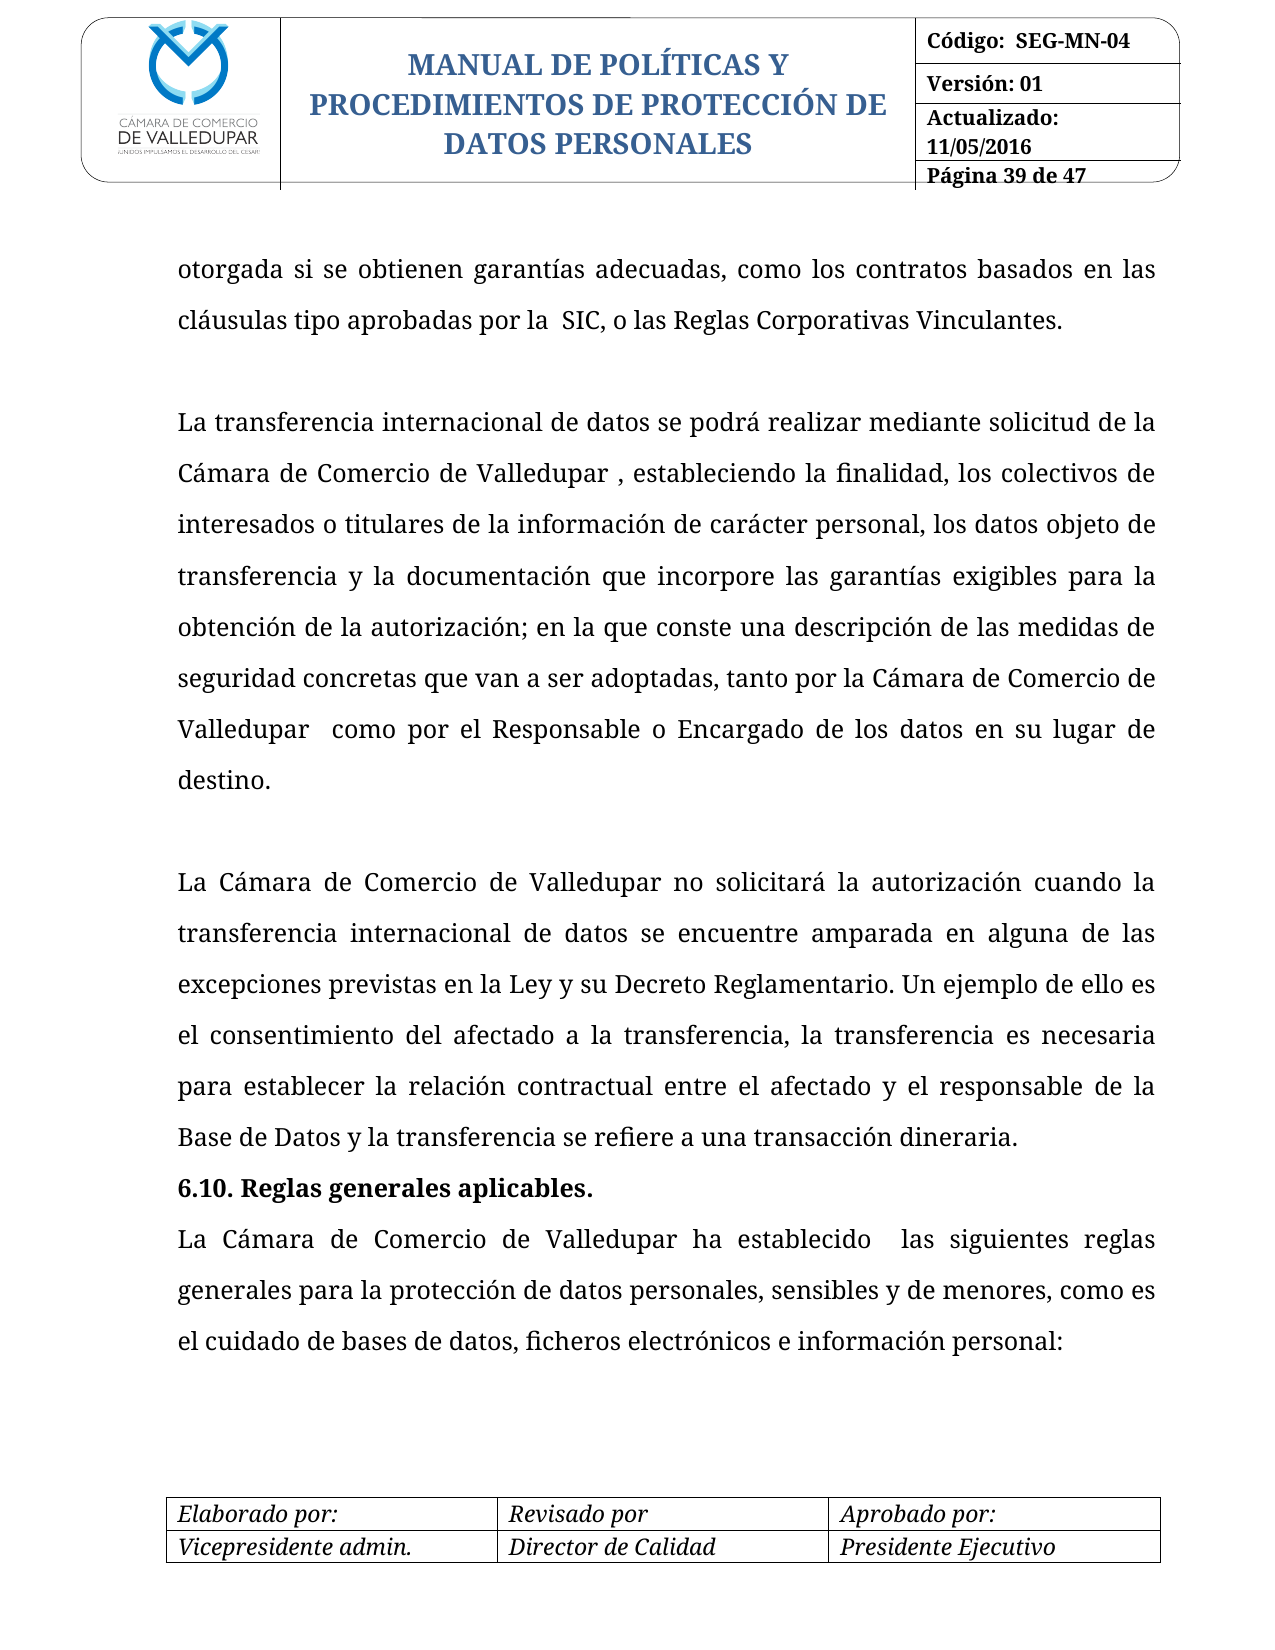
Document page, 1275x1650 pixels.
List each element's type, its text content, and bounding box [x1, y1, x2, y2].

subtitle 6.10. Reglas generales aplicables. [177, 1171, 1157, 1205]
text La transferencia internacional de datos se podrá realizar mediante solicitud de la Cámara de Comercio de Valledupar , estableciendo la finalidad, los colectivos de interesados o titulares de la información de carácter personal, los datos objeto de transferencia y la documentación que incorpore las garantías exigibles para la obtención de la autorización; en la que conste una descripción de las medidas de seguridad concretas que van a ser adoptadas, tanto por la Cámara de Comercio de Valledupar como por el Responsable o Encargado de los datos en su lugar de destino. [177, 405, 1157, 796]
text La Cámara de Comercio de Valledupar ha establecido las siguientes reglas generales para la protección de datos personales, sensibles y de menores, como es el cuidado de bases de datos, ficheros electrónicos e información personal: [177, 1222, 1157, 1358]
picture [117, 20, 260, 154]
text La Cámara de Comercio de Valledupar no solicitará la autorización cuando la transferencia internacional de datos se encuentre amparada en alguna de las excepciones previstas en la Ley y su Decreto Reglamentario. Un ejemplo de ello es el consentimiento del afectado a la transferencia, la transferencia es necesaria para establecer la relación contractual entre el afectado y el responsable de la Base de Datos y la transferencia se refiere a una transacción dineraria. [177, 864, 1157, 1154]
